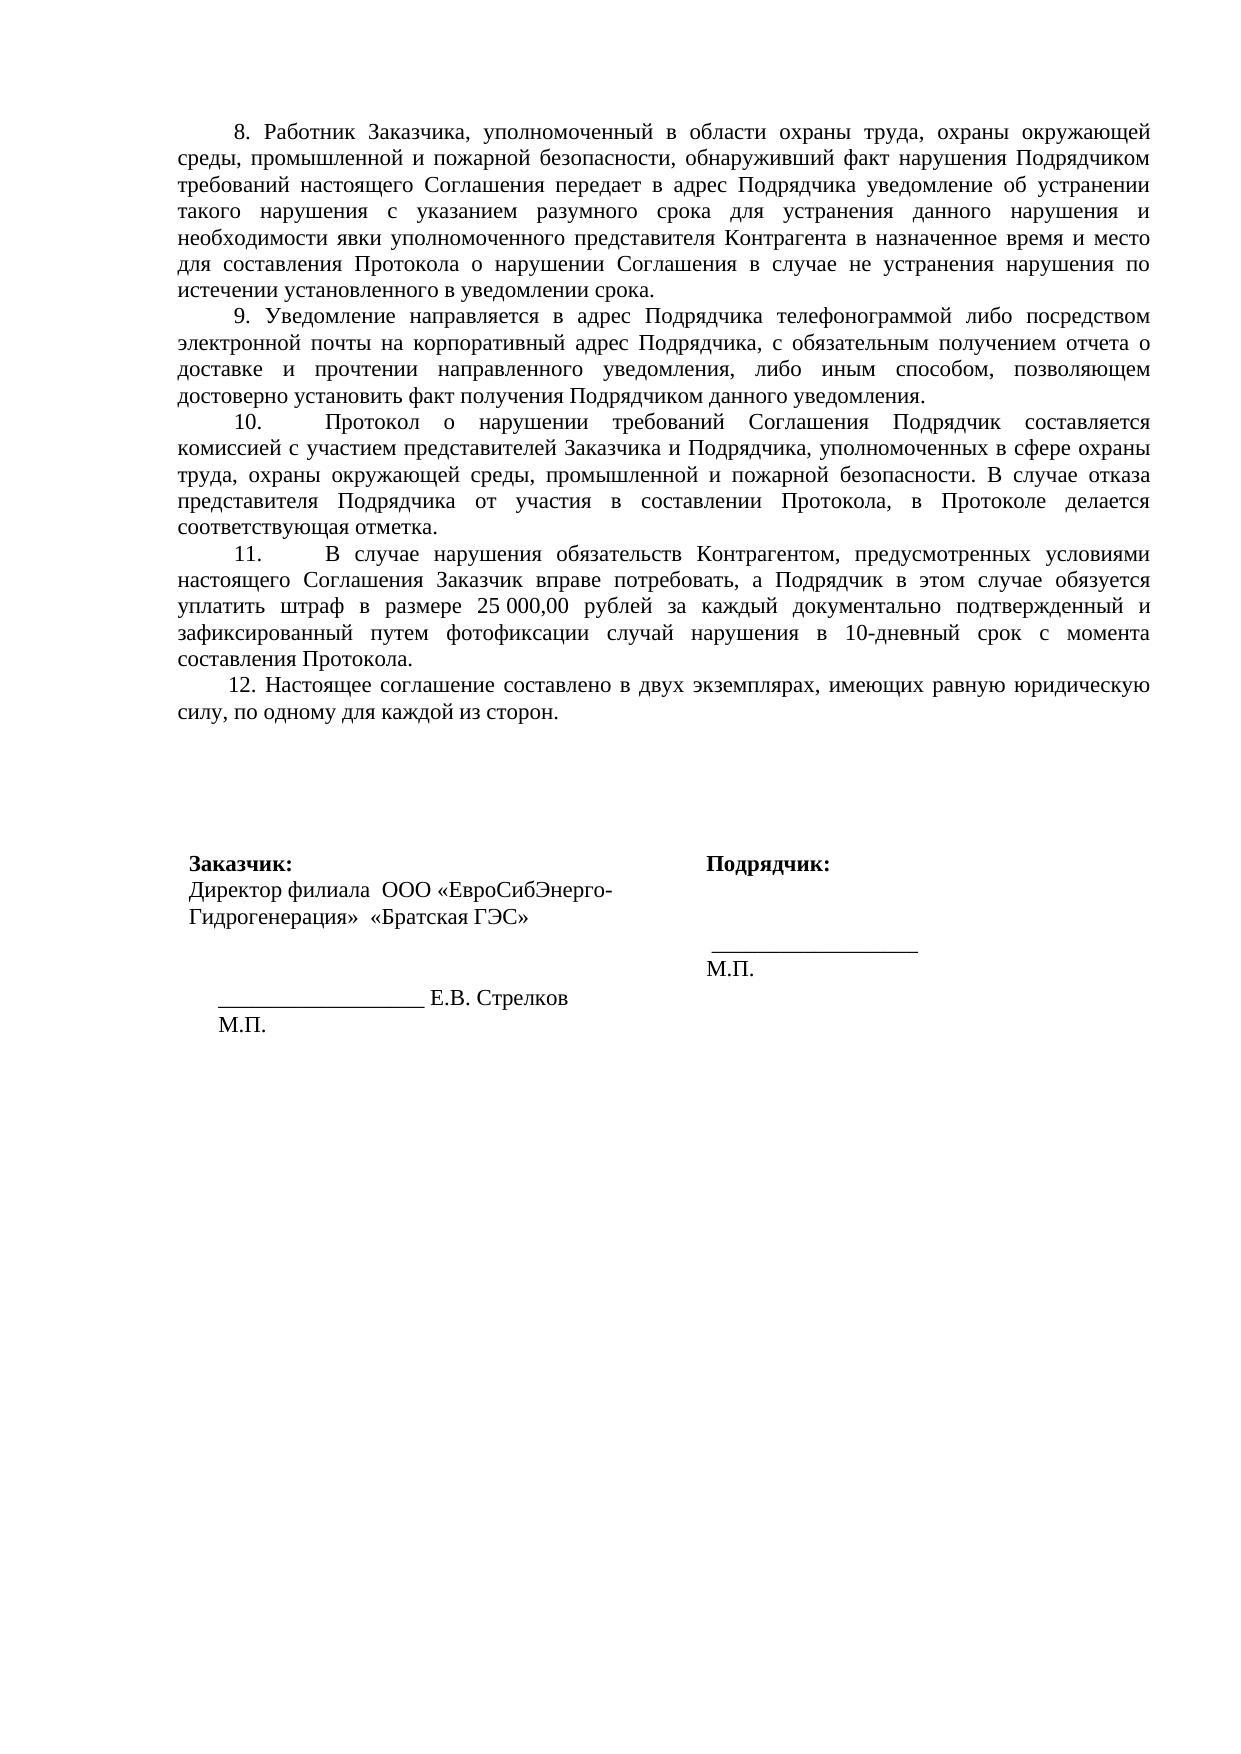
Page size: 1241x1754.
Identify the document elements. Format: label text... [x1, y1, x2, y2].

table_cell Директор филиала ООО «ЕвроСибЭнерго-Гидрогенерация» «Братская ГЭС» __________________ Е.В. Стрелков М.П. [177, 876, 665, 1063]
table_header Заказчик: [177, 850, 665, 876]
table_cell __________________ М.П. [665, 876, 1152, 1063]
text 11. В случае нарушения обязательств Контрагентом, предусмотренных условиями настоящего Соглашения Заказчик вправе потребовать, а Подрядчик в этом случае обязуется уплатить штраф в размере 25 000,00 рублей за каждый документально подтвержденный и зафиксированный путем фотофиксации случай нарушения в 10-дневный срок с момента составления Протокола. [177, 540, 1152, 672]
text 12. Настоящее соглашение составлено в двух экземплярах, имеющих равную юридическую силу, по одному для каждой из сторон. [177, 672, 1152, 724]
text 9. Уведомление направляется в адрес Подрядчика телефонограммой либо посредством электронной почты на корпоративный адрес Подрядчика, с обязательным получением отчета о доставке и прочтении направленного уведомления, либо иным способом, позволяющем достоверно установить факт получения Подрядчиком данного уведомления. [177, 303, 1152, 408]
text 10. Протокол о нарушении требований Соглашения Подрядчик составляется комиссией с участием представителей Заказчика и Подрядчика, уполномоченных в сфере охраны труда, охраны окружающей среды, промышленной и пожарной безопасности. В случае отказа представителя Подрядчика от участия в составлении Протокола, в Протоколе делается соответствующая отметка. [177, 408, 1152, 540]
table_header Подрядчик: [665, 850, 1152, 876]
text 8. Работник Заказчика, уполномоченный в области охраны труда, охраны окружающей среды, промышленной и пожарной безопасности, обнаруживший факт нарушения Подрядчиком требований настоящего Соглашения передает в адрес Подрядчика уведомление об устранении такого нарушения с указанием разумного срока для устранения данного нарушения и необходимости явки уполномоченного представителя Контрагента в назначенное время и место для составления Протокола о нарушении Соглашения в случае не устранения нарушения по истечении установленного в уведомлении срока. [177, 118, 1152, 303]
